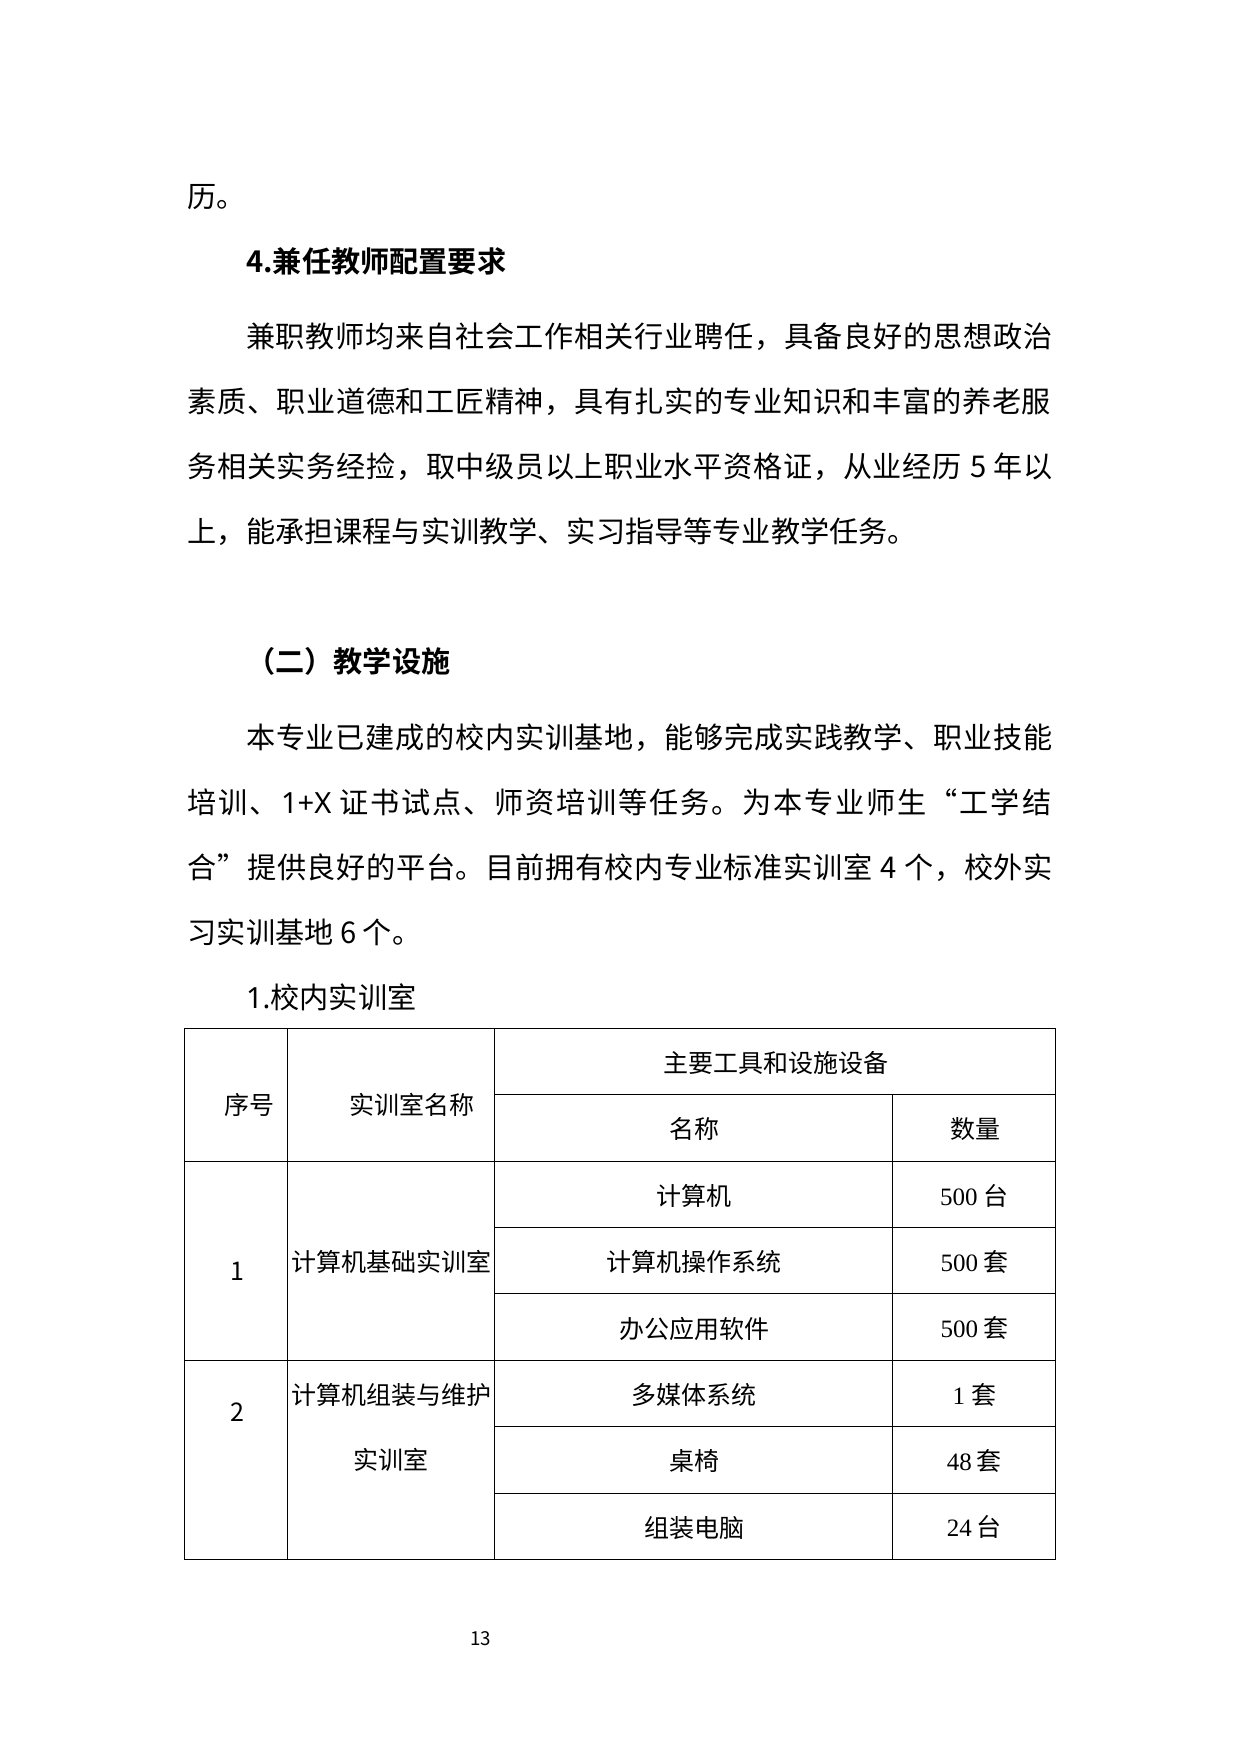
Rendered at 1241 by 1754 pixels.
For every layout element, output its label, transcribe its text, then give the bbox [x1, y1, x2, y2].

table_cell 多媒体系统 [495, 1361, 892, 1426]
table_cell 计算机 [495, 1162, 892, 1227]
text 本专业已建成的校内实训基地，能够完成实践教学、职业技能培训、1+X证书试点、师资培训等任务。为本专业师生“工学结合”提供良好的平台。目前拥有校内专业标准实训室 4 个，校外实习实训基地 6 个。 [187, 703, 1053, 963]
table_header 实训室名称 [288, 1029, 494, 1161]
table_cell 1 套 [893, 1361, 1055, 1426]
table_cell 桌椅 [495, 1427, 892, 1492]
table_cell 500套 [893, 1228, 1055, 1293]
table_cell 48套 [893, 1427, 1055, 1492]
table_cell 计算机操作系统 [495, 1228, 892, 1293]
table_cell 计算机组装与维护实训室 [288, 1361, 494, 1559]
table_cell 1 [185, 1162, 287, 1360]
table_cell 2 [185, 1361, 287, 1559]
table_cell 组装电脑 [495, 1494, 892, 1559]
table_header 序号 [185, 1029, 287, 1161]
table_cell 计算机基础实训室 [288, 1162, 494, 1360]
table_cell 500 台 [893, 1162, 1055, 1227]
table_cell 名称 [495, 1095, 892, 1161]
text 兼职教师均来自社会工作相关行业聘任，具备良好的思想政治素质、职业道德和工匠精神，具有扎实的专业知识和丰富的养老服务相关实务经捡，取中级员以上职业水平资格证，从业经历 5 年以上，能承担课程与实训教学、实习指导等专业教学任务。 [187, 302, 1053, 562]
table_cell 500套 [893, 1294, 1055, 1360]
text 4.兼任教师配置要求 [187, 227, 1053, 292]
table_cell 数量 [893, 1095, 1055, 1161]
text （二）教学设施 [187, 627, 1053, 692]
table_cell 办公应用软件 [495, 1294, 892, 1360]
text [187, 162, 1053, 227]
table_cell 24台 [893, 1494, 1055, 1559]
text 1.校内实训室 [187, 963, 1053, 1028]
table_header 主要工具和设施设备 [495, 1029, 1055, 1094]
